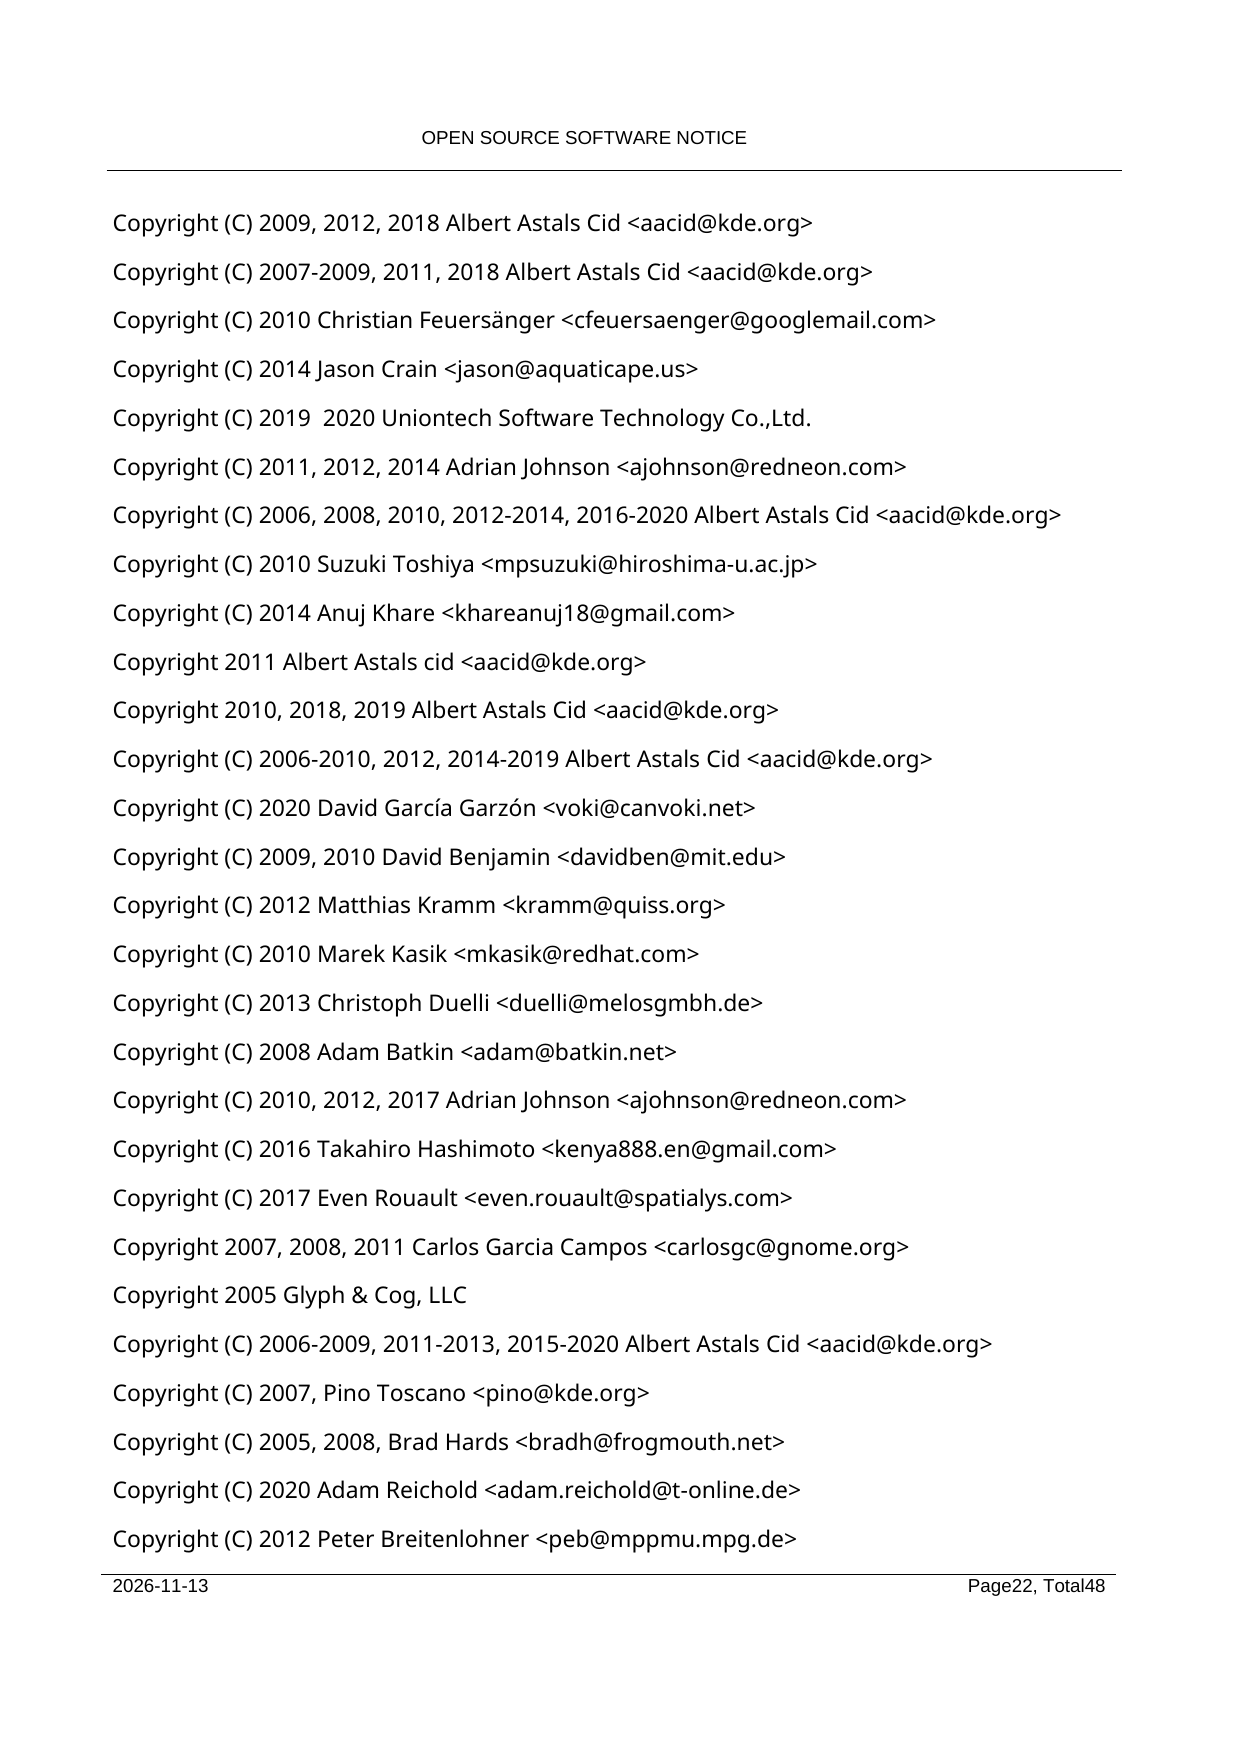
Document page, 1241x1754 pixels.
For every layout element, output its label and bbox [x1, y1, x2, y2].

text [112, 206, 1128, 1555]
